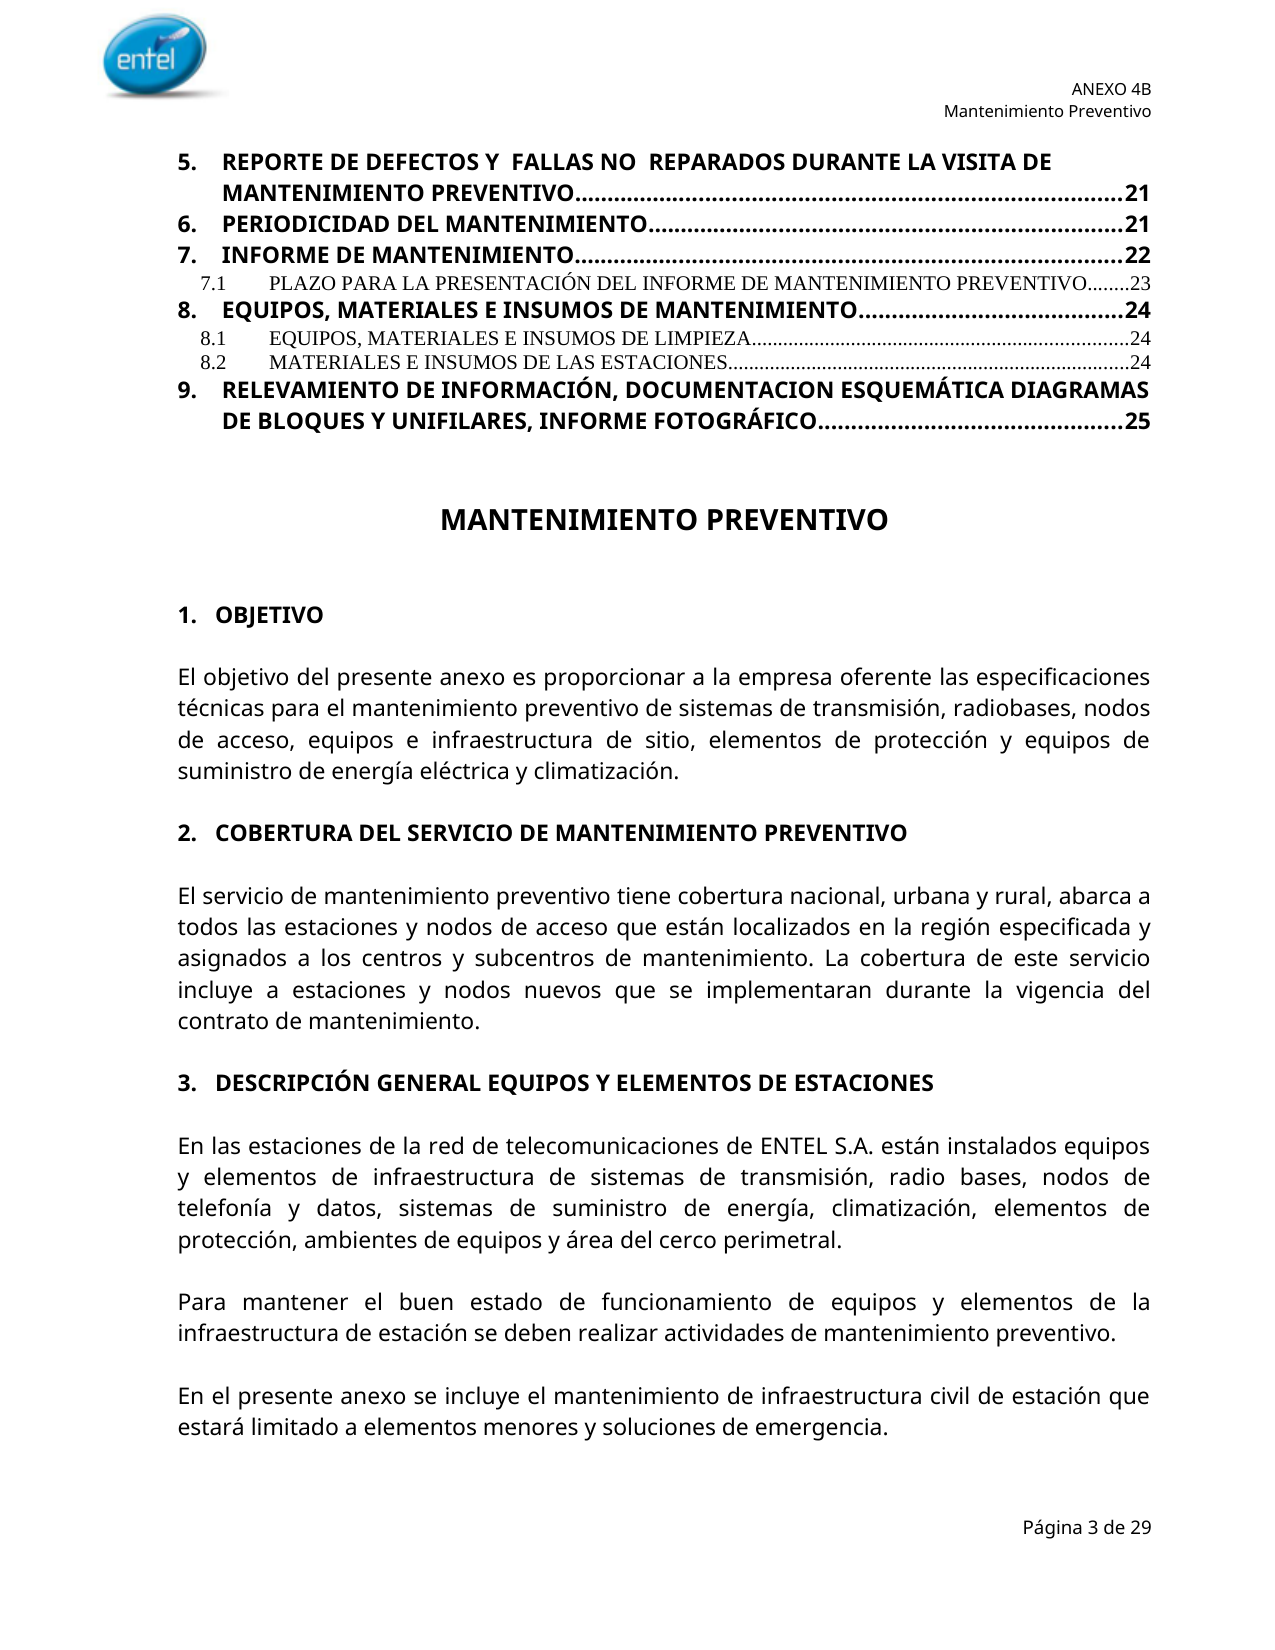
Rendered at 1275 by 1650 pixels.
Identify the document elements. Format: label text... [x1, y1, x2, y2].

subtitle Descripción GENERAL equipos y elementos de ESTACIONES [177, 1067, 1152, 1098]
picture [87, 7, 230, 105]
text En el presente anexo se incluye el mantenimiento de infraestructura civil de estación que estará limitado a elementos menores y soluciones de emergencia. [177, 1380, 1152, 1442]
text En las estaciones de la red de telecomunicaciones de ENTEL S.A. están instalados equipos y elementos de infraestructura de sistemas de transmisión, radio bases, nodos de telefonía y datos, sistemas de suministro de energía, climatización, elementos de protección, ambientes de equipos y área del cerco perimetral. [177, 1130, 1152, 1255]
subtitle Objetivo [177, 598, 1152, 630]
subtitle cobertura del servicio de mantenimiento preventivo [177, 817, 1152, 848]
text El objetivo del presente anexo es proporcionar a la empresa oferente las especificaciones técnicas para el mantenimiento preventivo de sistemas de transmisión, radiobases, nodos de acceso, equipos e infraestructura de sitio, elementos de protección y equipos de suministro de energía eléctrica y climatización. [177, 661, 1152, 786]
text El servicio de mantenimiento preventivo tiene cobertura nacional, urbana y rural, abarca a todos las estaciones y nodos de acceso que están localizados en la región especificada y asignados a los centros y subcentros de mantenimiento. La cobertura de este servicio incluye a estaciones y nodos nuevos que se implementaran durante la vigencia del contrato de mantenimiento. [177, 880, 1152, 1036]
title MANTENIMIENTO PREVENTIVO [177, 499, 1152, 538]
text Para mantener el buen estado de funcionamiento de equipos y elementos de la infraestructura de estación se deben realizar actividades de mantenimiento preventivo. [177, 1286, 1152, 1348]
